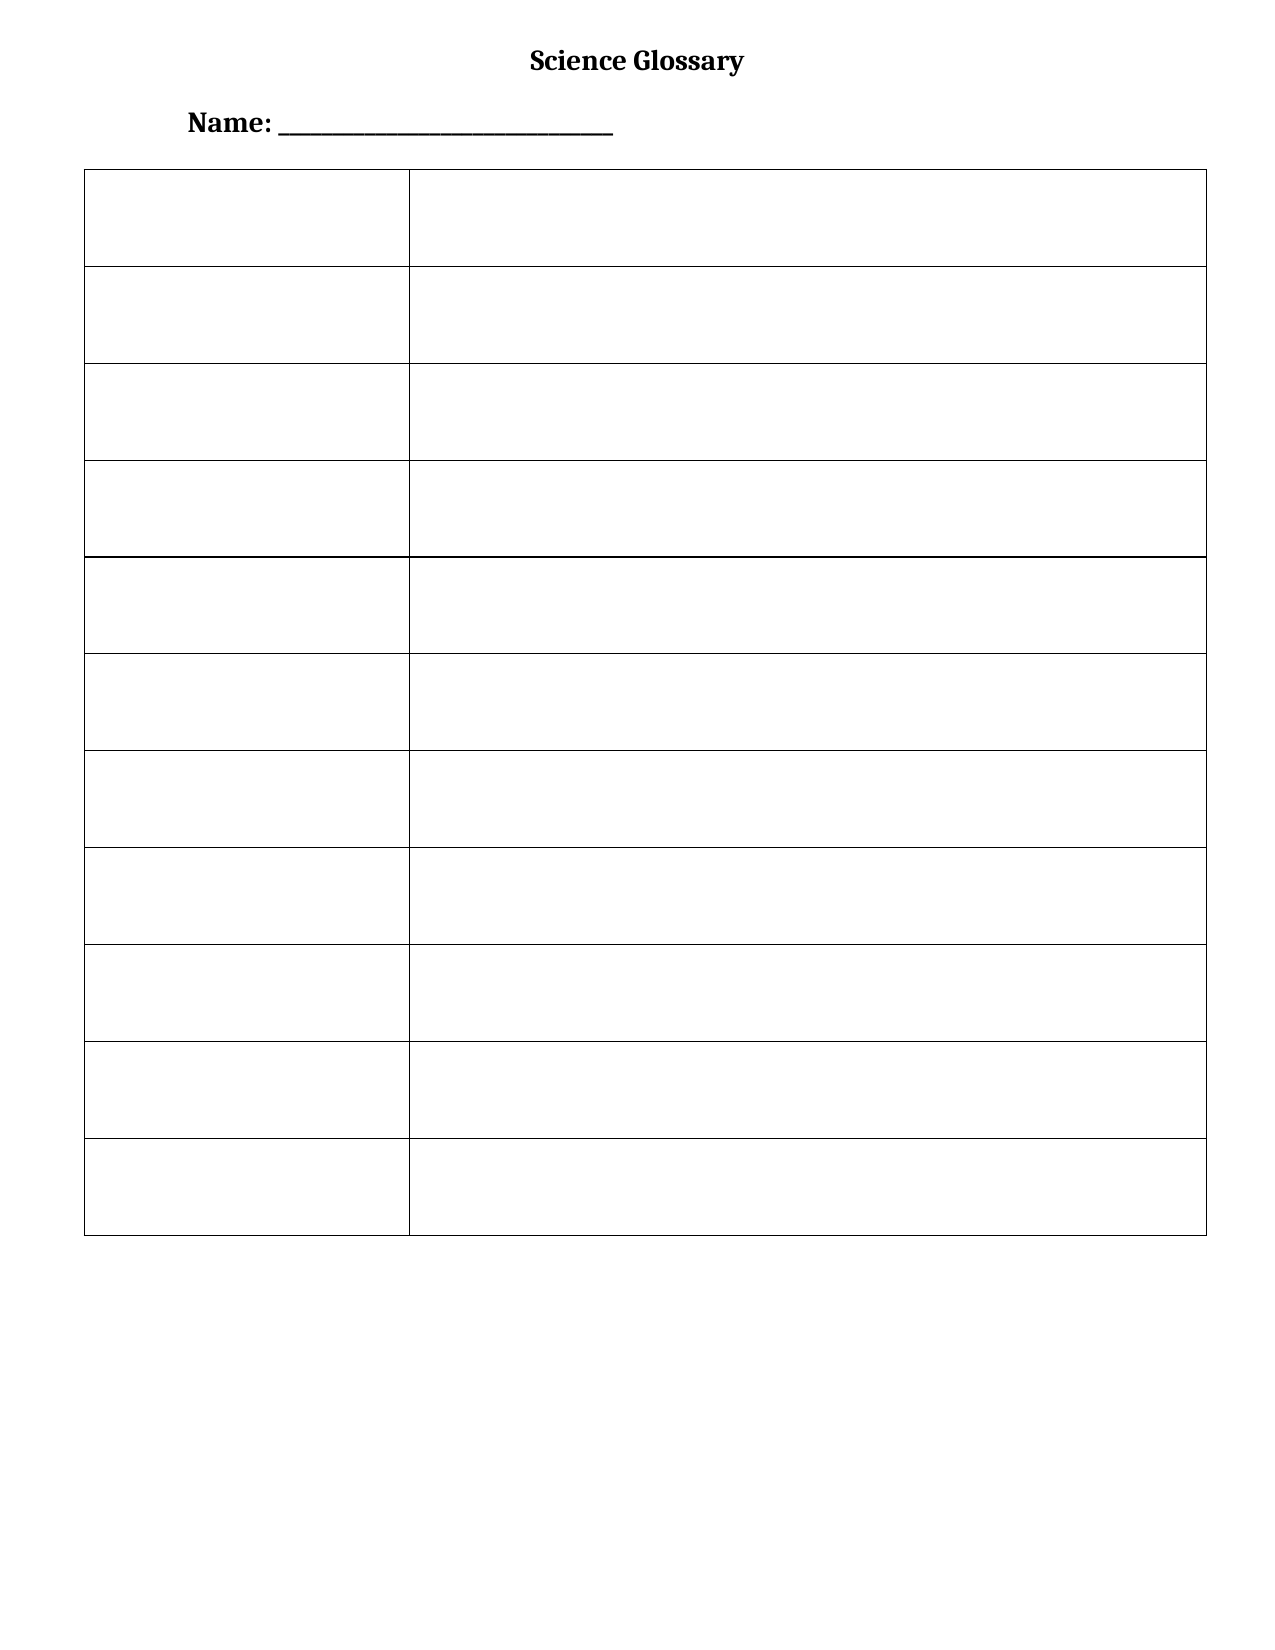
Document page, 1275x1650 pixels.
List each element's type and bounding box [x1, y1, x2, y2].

table_cell [410, 848, 1206, 944]
table_cell [85, 558, 409, 653]
table_cell [410, 1139, 1206, 1234]
table_header [410, 170, 1206, 266]
table_cell [85, 267, 409, 363]
table_cell [85, 364, 409, 459]
table_cell [85, 848, 409, 944]
table_cell [85, 945, 409, 1041]
table_cell [85, 1042, 409, 1138]
table_cell [85, 751, 409, 847]
table_cell [85, 461, 409, 556]
table_cell [410, 267, 1206, 363]
table_cell [410, 558, 1206, 653]
table_cell [410, 751, 1206, 847]
table_cell [410, 945, 1206, 1041]
table_cell [410, 364, 1206, 459]
table_cell [410, 461, 1206, 556]
table_cell [85, 1139, 409, 1234]
table_header [85, 170, 409, 266]
table_cell [410, 654, 1206, 750]
table_cell [85, 654, 409, 750]
table_cell [410, 1042, 1206, 1138]
